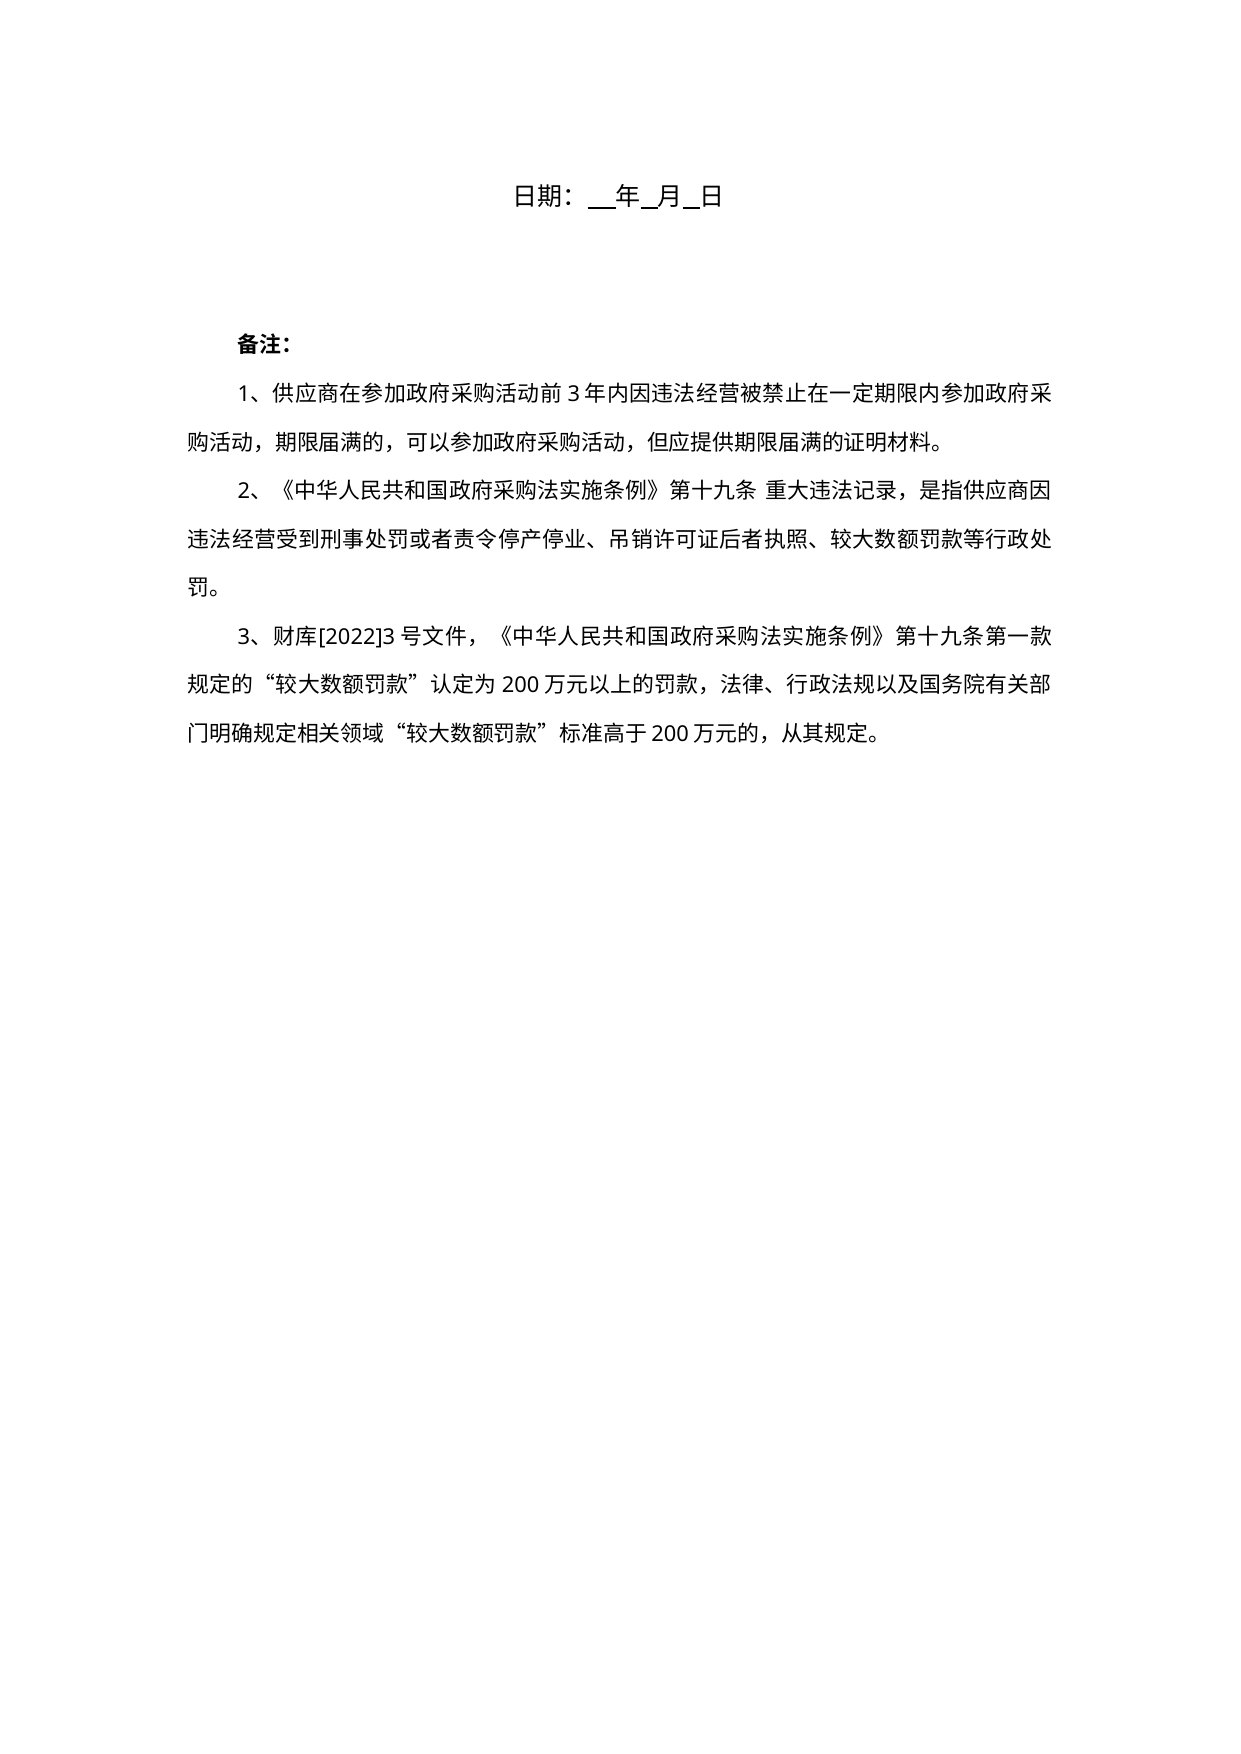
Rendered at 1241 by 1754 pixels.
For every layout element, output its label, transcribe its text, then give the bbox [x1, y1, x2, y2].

text 2、《中华人民共和国政府采购法实施条例》第十九条 重大违法记录，是指供应商因违法经营受到刑事处罚或者责令停产停业、吊销许可证后者执照、较大数额罚款等行政处罚。 [187, 472, 1053, 602]
text 1、供应商在参加政府采购活动前3年内因违法经营被禁止在一定期限内参加政府采购活动，期限届满的，可以参加政府采购活动，但应提供期限届满的证明材料。 [187, 375, 1053, 457]
text 备注： [187, 327, 1053, 359]
text 3、财库[2022]3号文件，《中华人民共和国政府采购法实施条例》第十九条第一款规定的“较大数额罚款”认定为200万元以上的罚款，法律、行政法规以及国务院有关部门明确规定相关领域“较大数额罚款”标准高于200万元的，从其规定。 [187, 618, 1053, 748]
text 日期： 年 月 日 [187, 162, 1053, 227]
